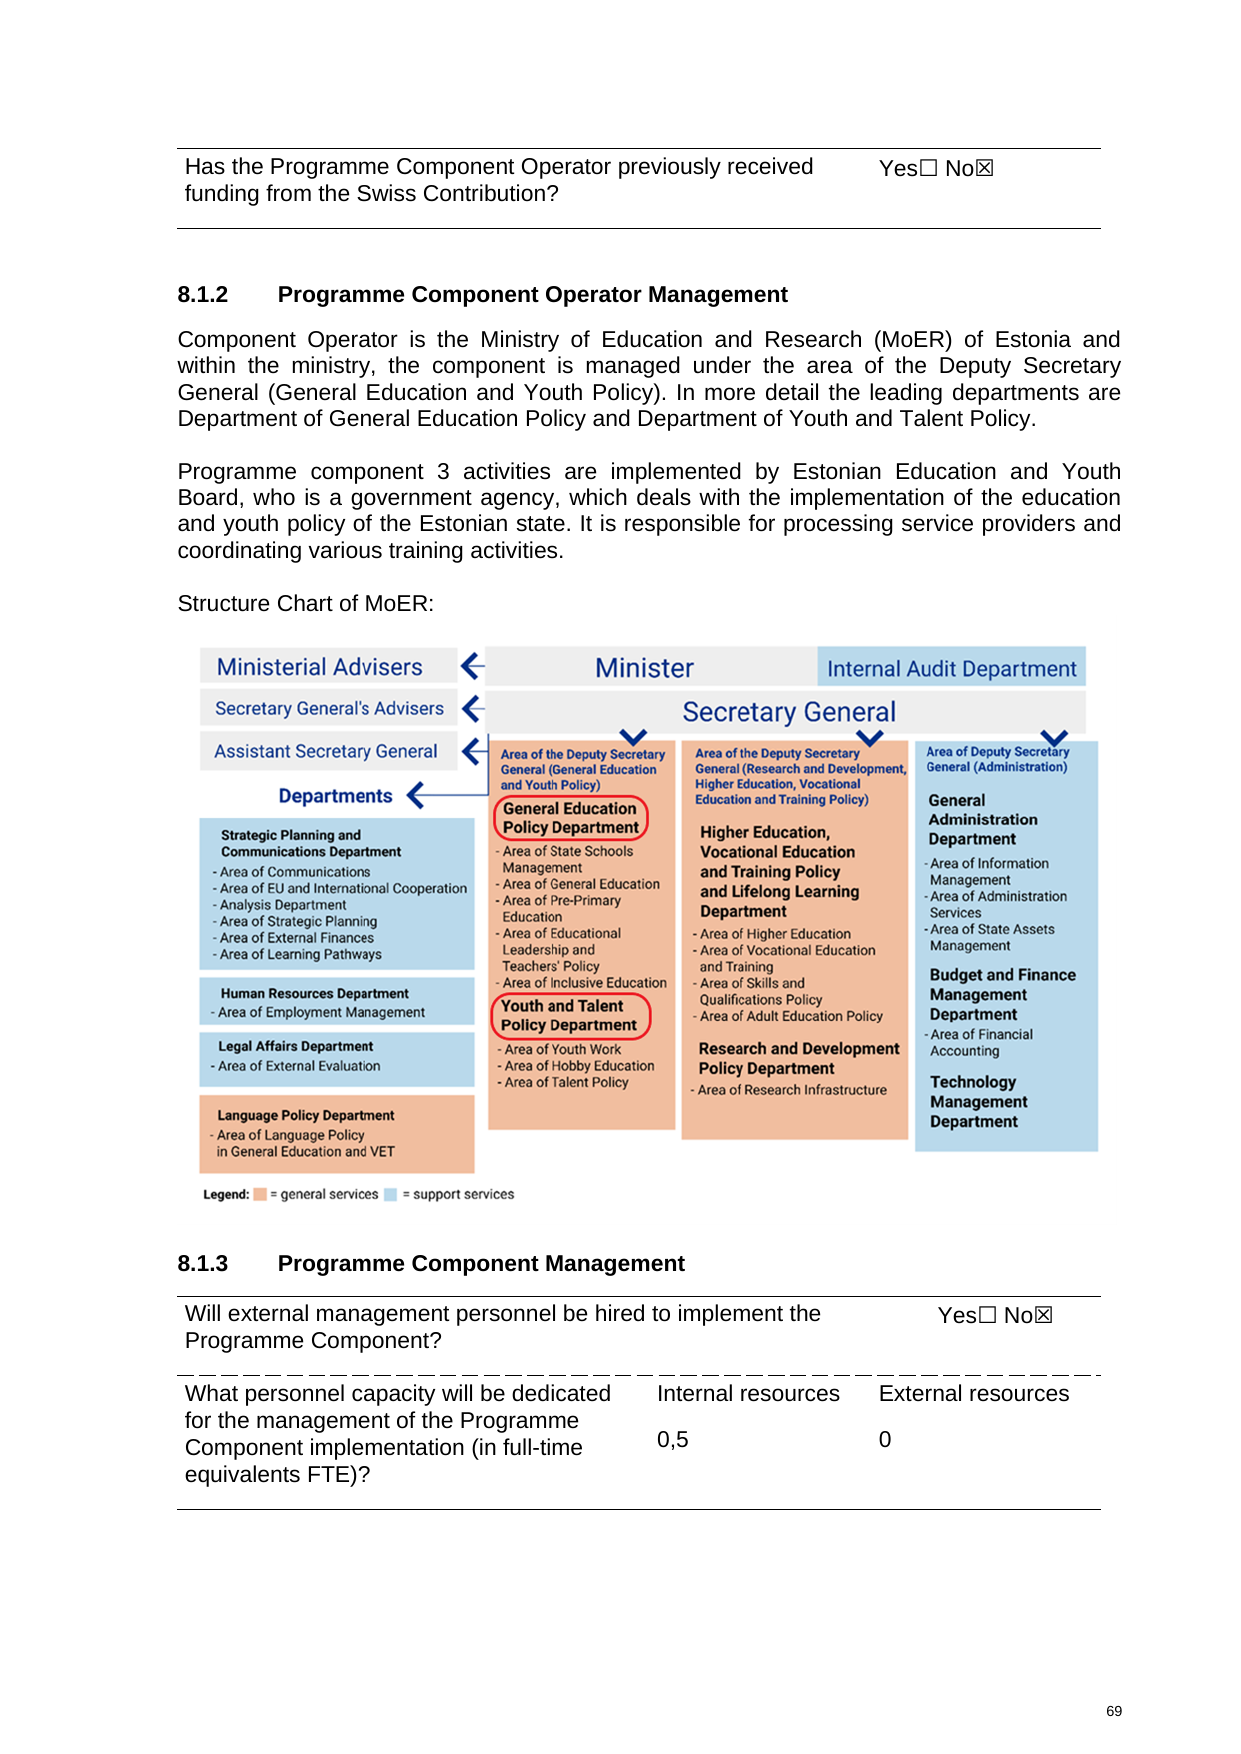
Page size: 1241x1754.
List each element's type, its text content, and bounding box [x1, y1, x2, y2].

text Structure Chart of MoER: [177, 589, 1122, 616]
table_header Will external management personnel be hired to implement the Programme Component? [177, 1297, 930, 1375]
subtitle Programme Component Operator Management [177, 280, 1122, 307]
table_cell External resources 0 [871, 1375, 1101, 1509]
table_header Yes No [930, 1297, 1101, 1375]
table_cell Has the Programme Component Operator previously received funding from the Swiss Contribution? [177, 149, 871, 228]
table_cell Internal resources 0,5 [650, 1375, 871, 1509]
picture [177, 615, 1117, 1225]
text Programme component 3 activities are implemented by Estonian Education and Youth Board, who is a government agency, which deals with the implementation of the education and youth policy of the Estonian state. It is responsible for processing service providers and coordinating various training activities. [177, 458, 1122, 563]
table_cell Yes No [871, 149, 1101, 228]
subtitle Programme Component Management [177, 1250, 1122, 1277]
text Component Operator is the Ministry of Education and Research (MoER) of Estonia and within the ministry, the component is managed under the area of the Deputy Secretary General (General Education and Youth Policy). In more detail the leading departments are Department of General Education Policy and Department of Youth and Talent Policy. [177, 326, 1122, 431]
table_cell What personnel capacity will be dedicated for the management of the Programme Component implementation (in full-time equivalents FTE)? [177, 1375, 649, 1509]
